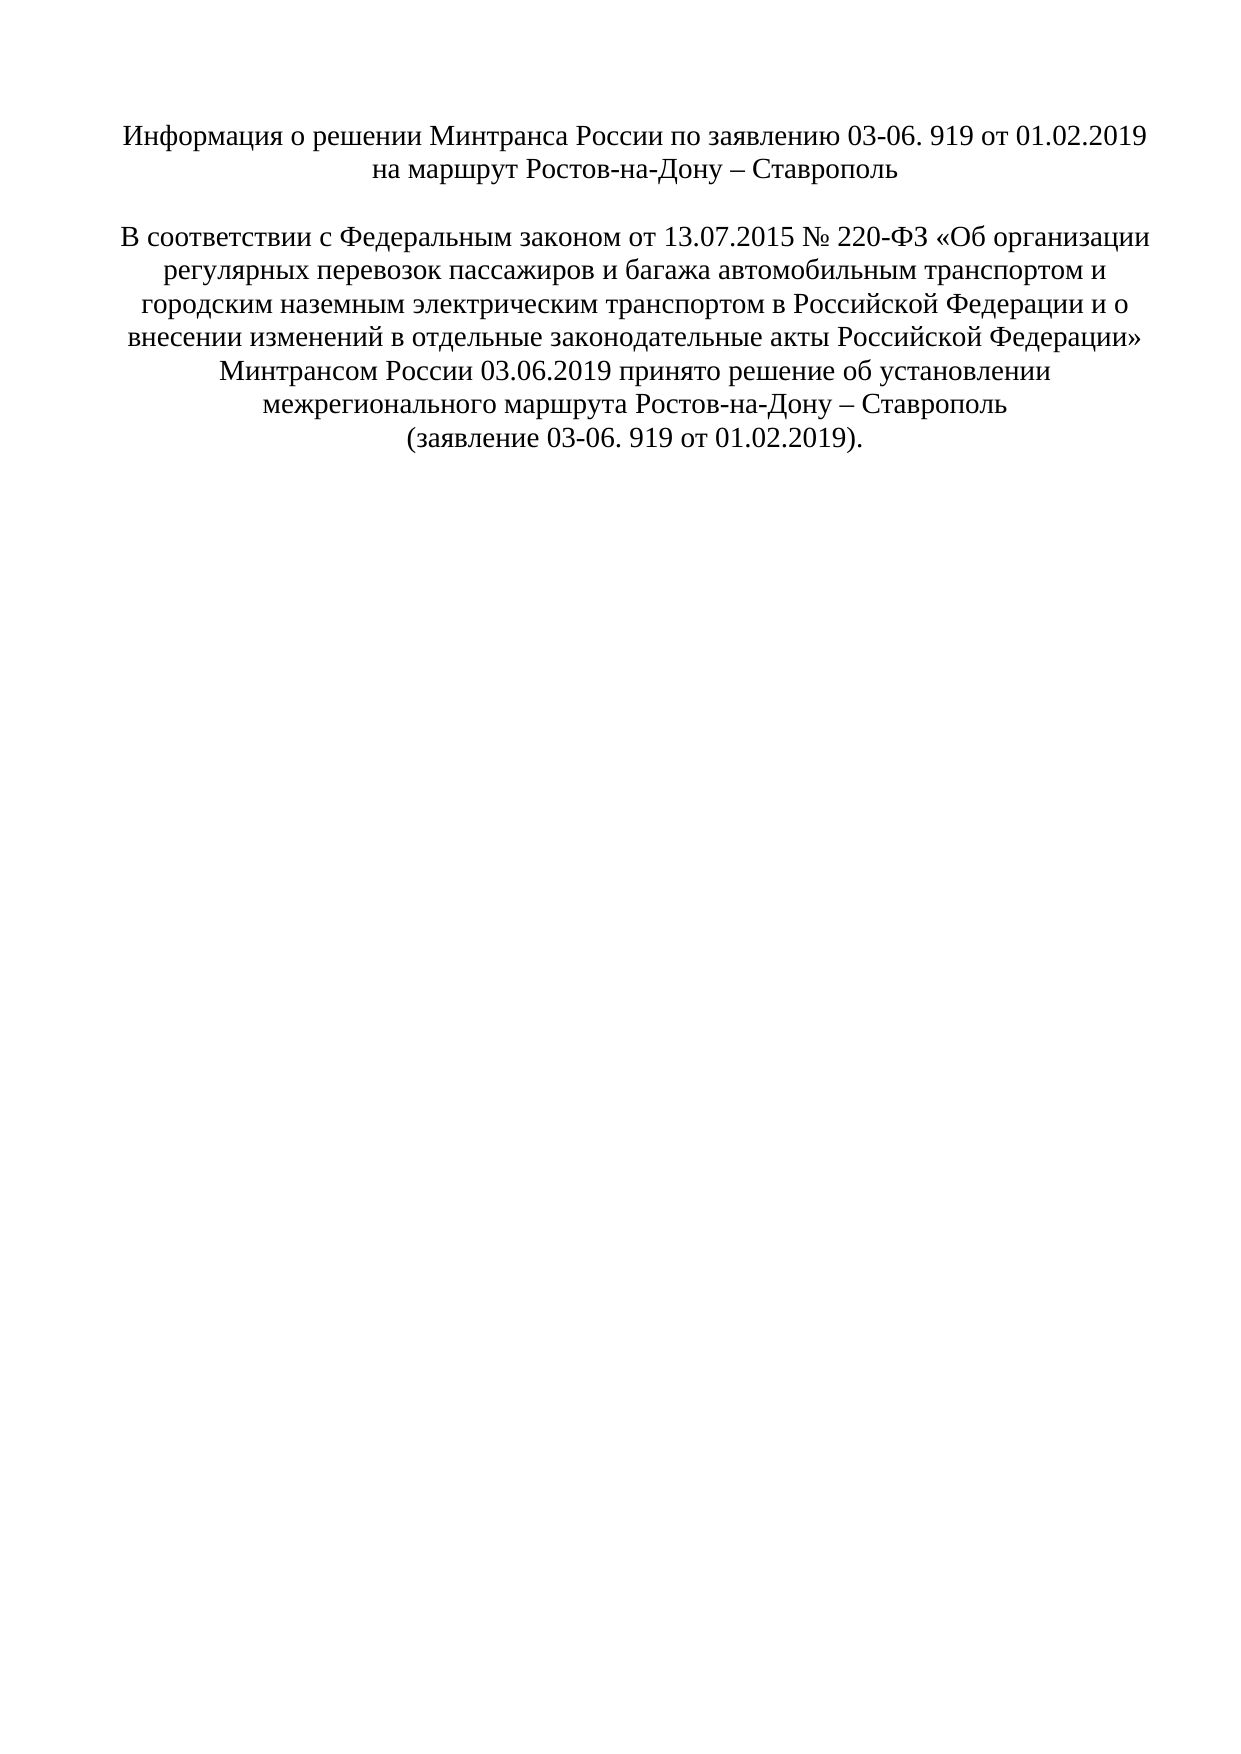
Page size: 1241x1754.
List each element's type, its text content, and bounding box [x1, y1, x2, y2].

text В соответствии с Федеральным законом от 13.07.2015 № 220-ФЗ «Об организации регулярных перевозок пассажиров и багажа автомобильным транспортом и городским наземным электрическим транспортом в Российской Федерации и о внесении изменений в отдельные законодательные акты Российской Федерации» Минтрансом России 03.06.2019 принято решение об установлении межрегионального маршрута Ростов-на-Дону – Ставрополь [118, 219, 1152, 420]
text Информация о решении Минтранса России по заявлению 03-06. 919 от 01.02.2019 на маршрут Ростов-на-Дону – Ставрополь [118, 118, 1152, 185]
text (заявление 03-06. 919 от 01.02.2019). [118, 420, 1152, 453]
